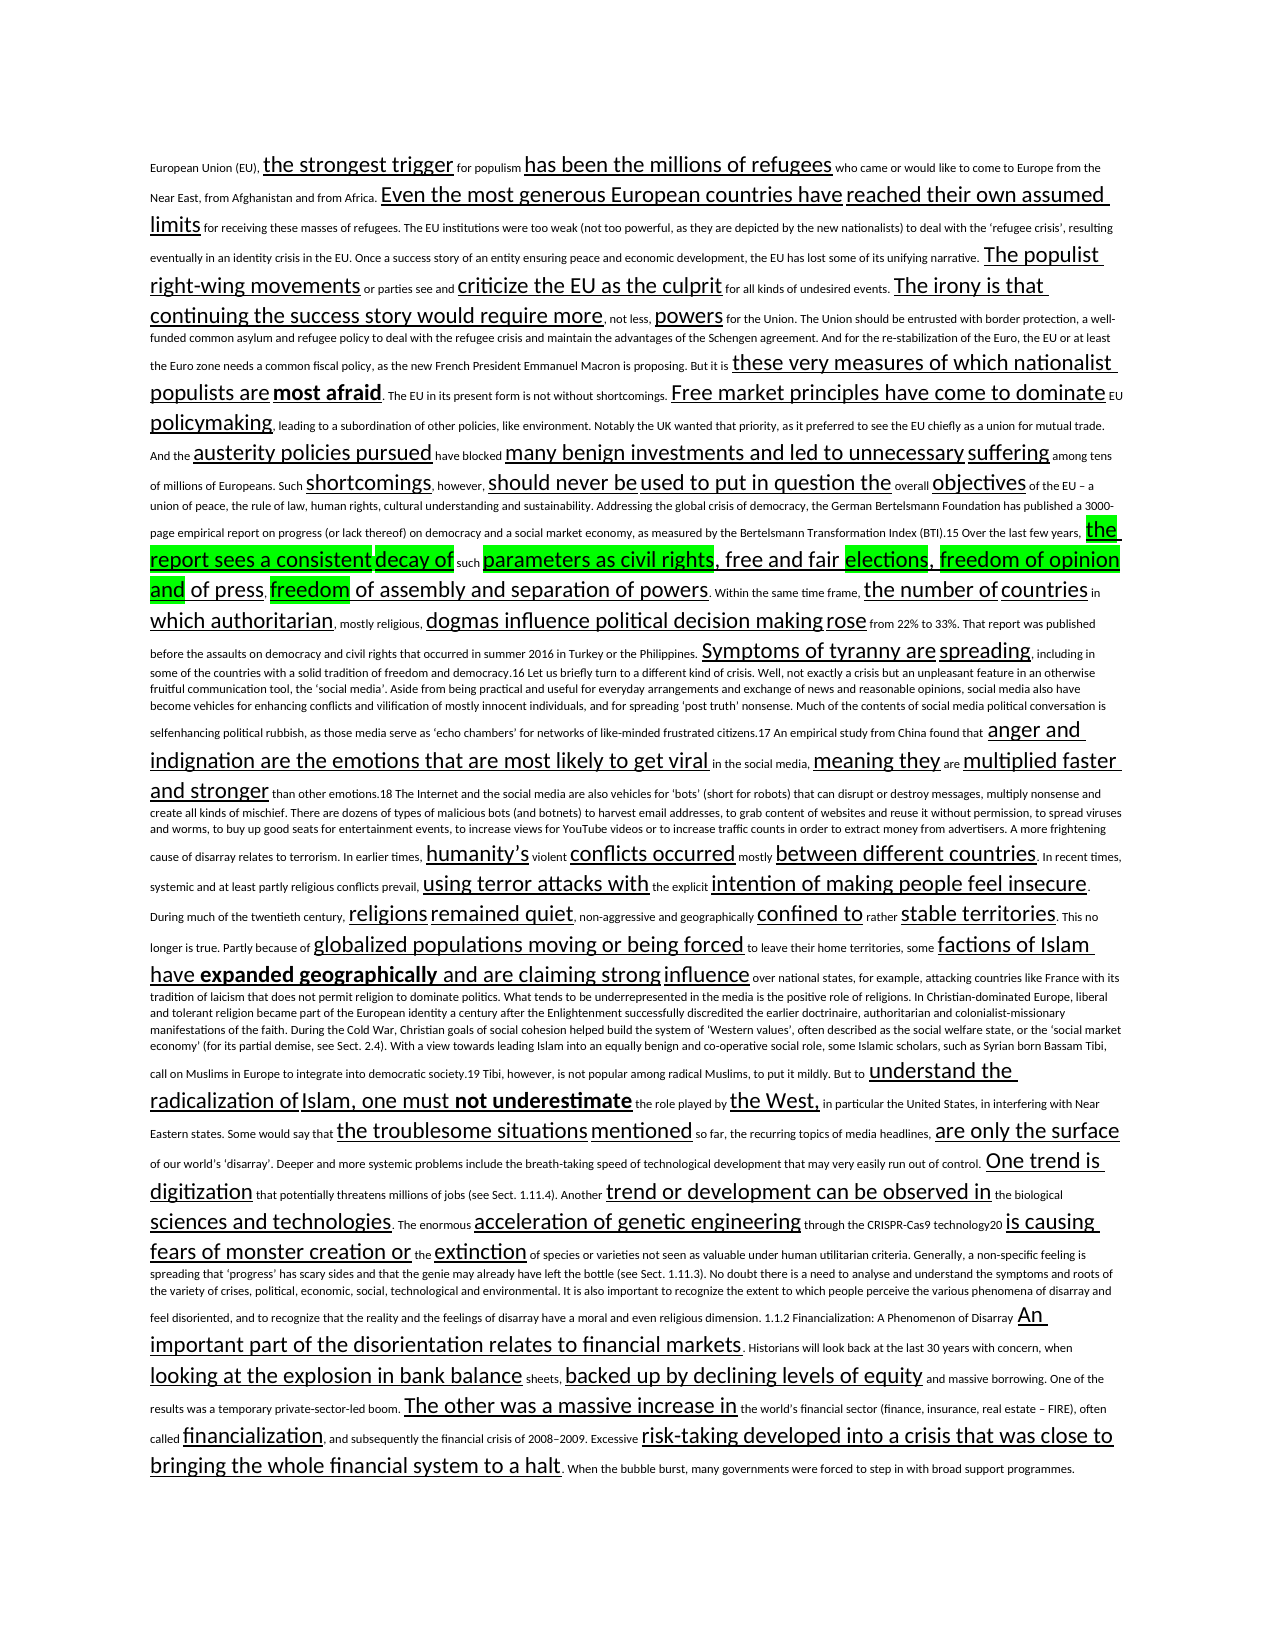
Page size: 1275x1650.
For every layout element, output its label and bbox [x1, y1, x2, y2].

text [150, 150, 1125, 1479]
